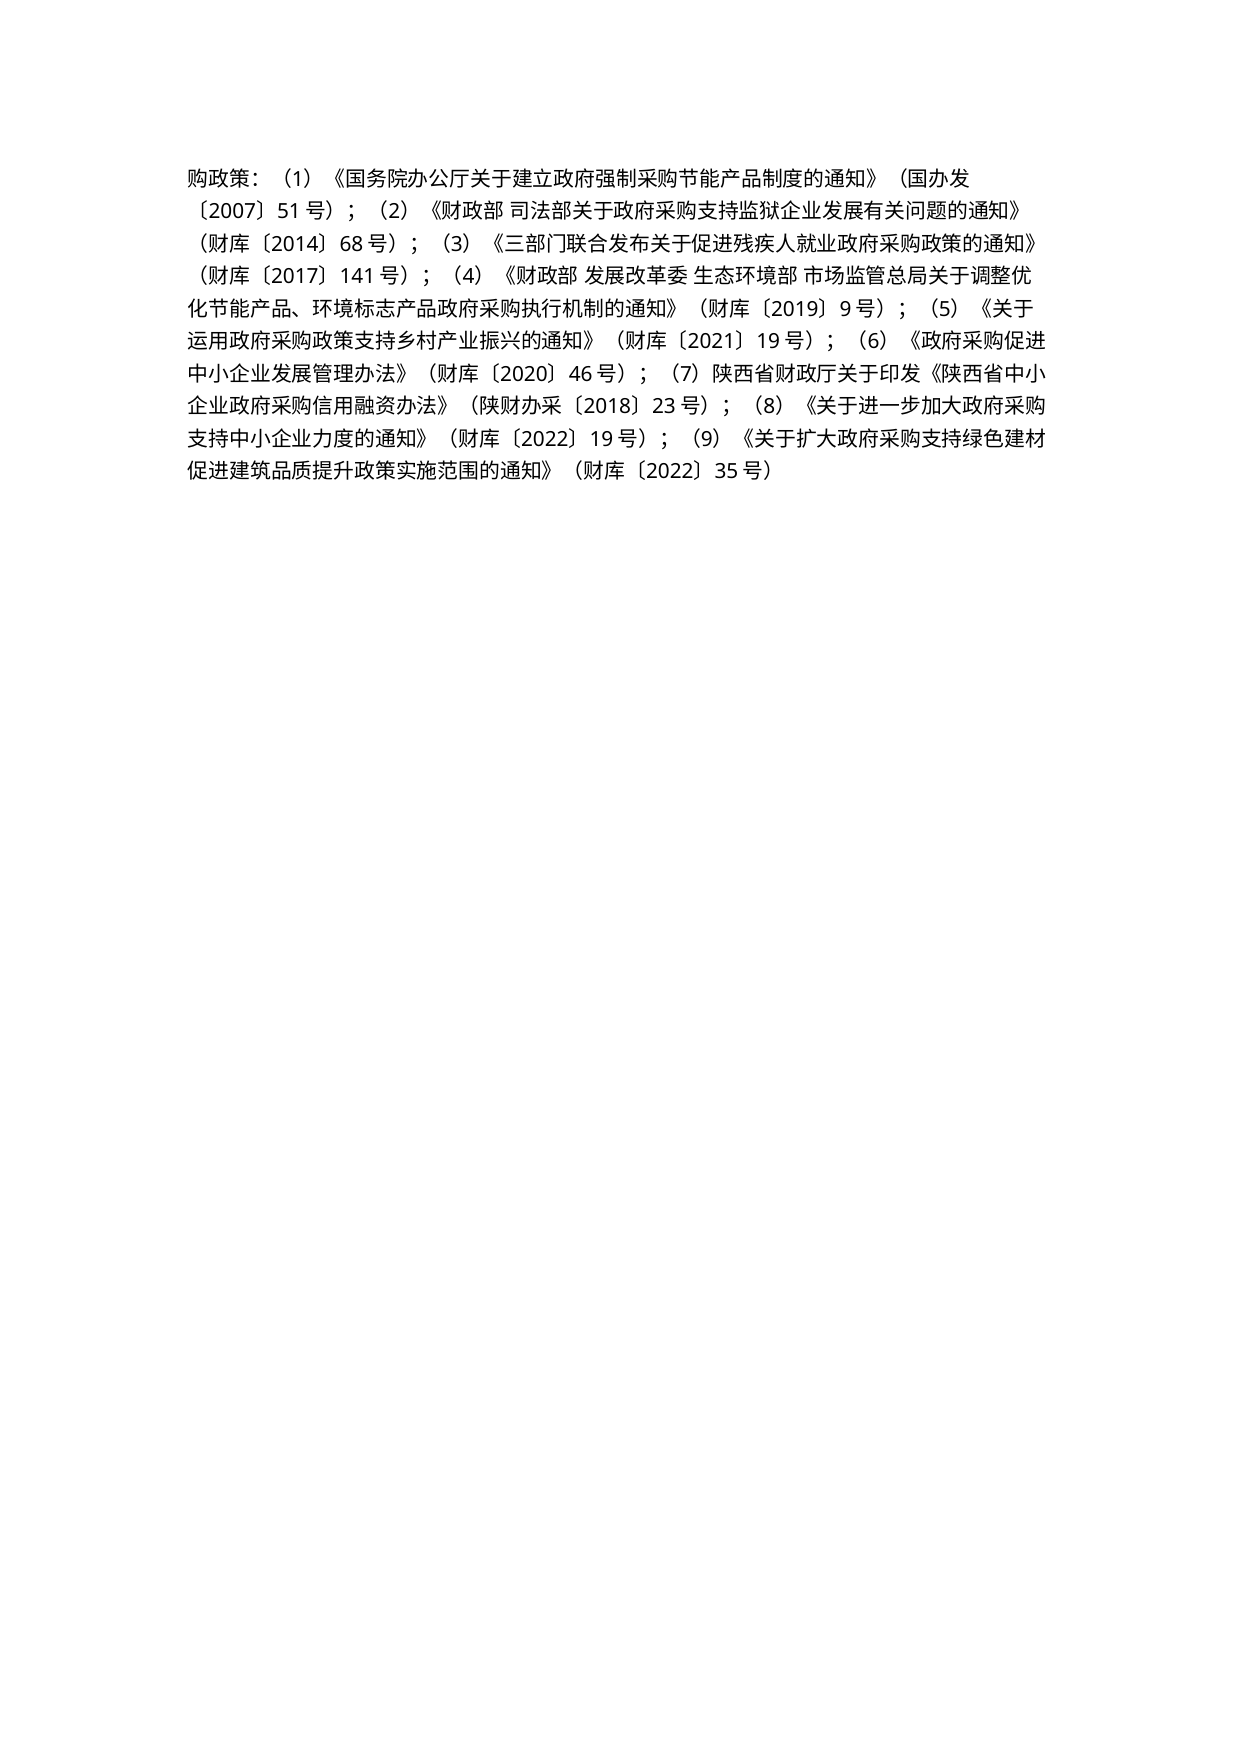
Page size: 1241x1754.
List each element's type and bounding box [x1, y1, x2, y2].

text [187, 162, 1053, 487]
